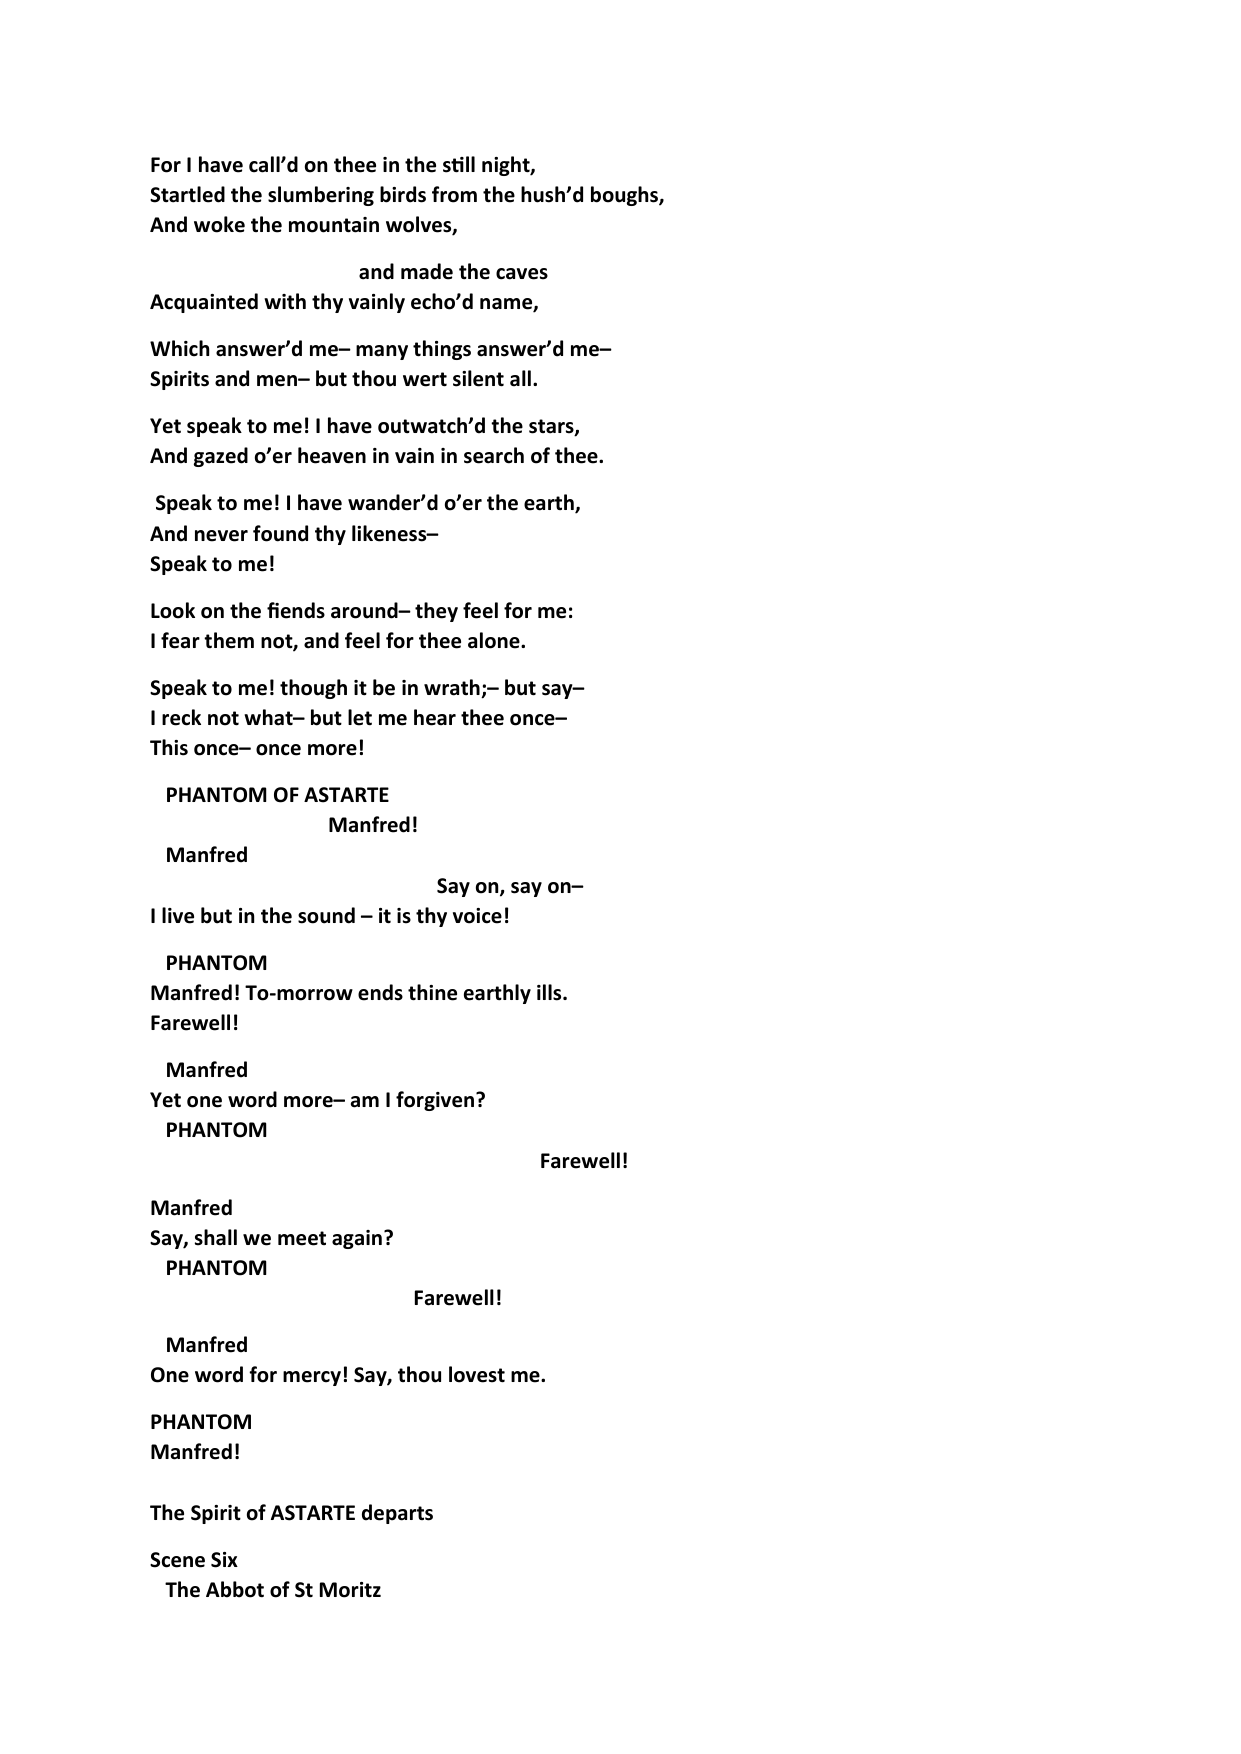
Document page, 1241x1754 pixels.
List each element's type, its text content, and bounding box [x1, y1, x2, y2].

text Yet speak to me! I have outwatch’d the stars, And gazed o’er heaven in vain in search of thee. [150, 411, 1090, 470]
text and made the caves Acquainted with thy vainly echo’d name, [150, 257, 1090, 316]
text Manfred Say, shall we meet again? PHANTOM Farewell! [150, 1193, 1090, 1311]
text PHANTOM OF ASTARTE Manfred! Manfred Say on, say on– I live but in the sound – it is thy voice! [150, 780, 1090, 929]
text Look on the fiends around– they feel for me: I fear them not, and feel for thee alone. [150, 596, 1090, 654]
text For I have call’d on thee in the still night, Startled the slumbering birds from the hush’d boughs, And woke the mountain wolves, [150, 150, 1090, 238]
text PHANTOM Manfred! To-morrow ends thine earthly ills. Farewell! [150, 948, 1090, 1036]
text Speak to me! I have wander’d o’er the earth, And never found thy likeness– Speak to me! [150, 488, 1090, 577]
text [150, 1545, 1090, 1603]
text Manfred One word for mercy! Say, thou lovest me. [150, 1330, 1090, 1388]
text Speak to me! though it be in wrath;– but say– I reck not what– but let me hear thee once– This once– once more! [150, 673, 1090, 761]
text PHANTOM Manfred! The Spirit of ASTARTE departs [150, 1407, 1090, 1526]
text Manfred Yet one word more– am I forgiven? PHANTOM Farewell! [150, 1055, 1090, 1174]
text Which answer’d me– many things answer’d me– Spirits and men– but thou wert silent all. [150, 334, 1090, 393]
